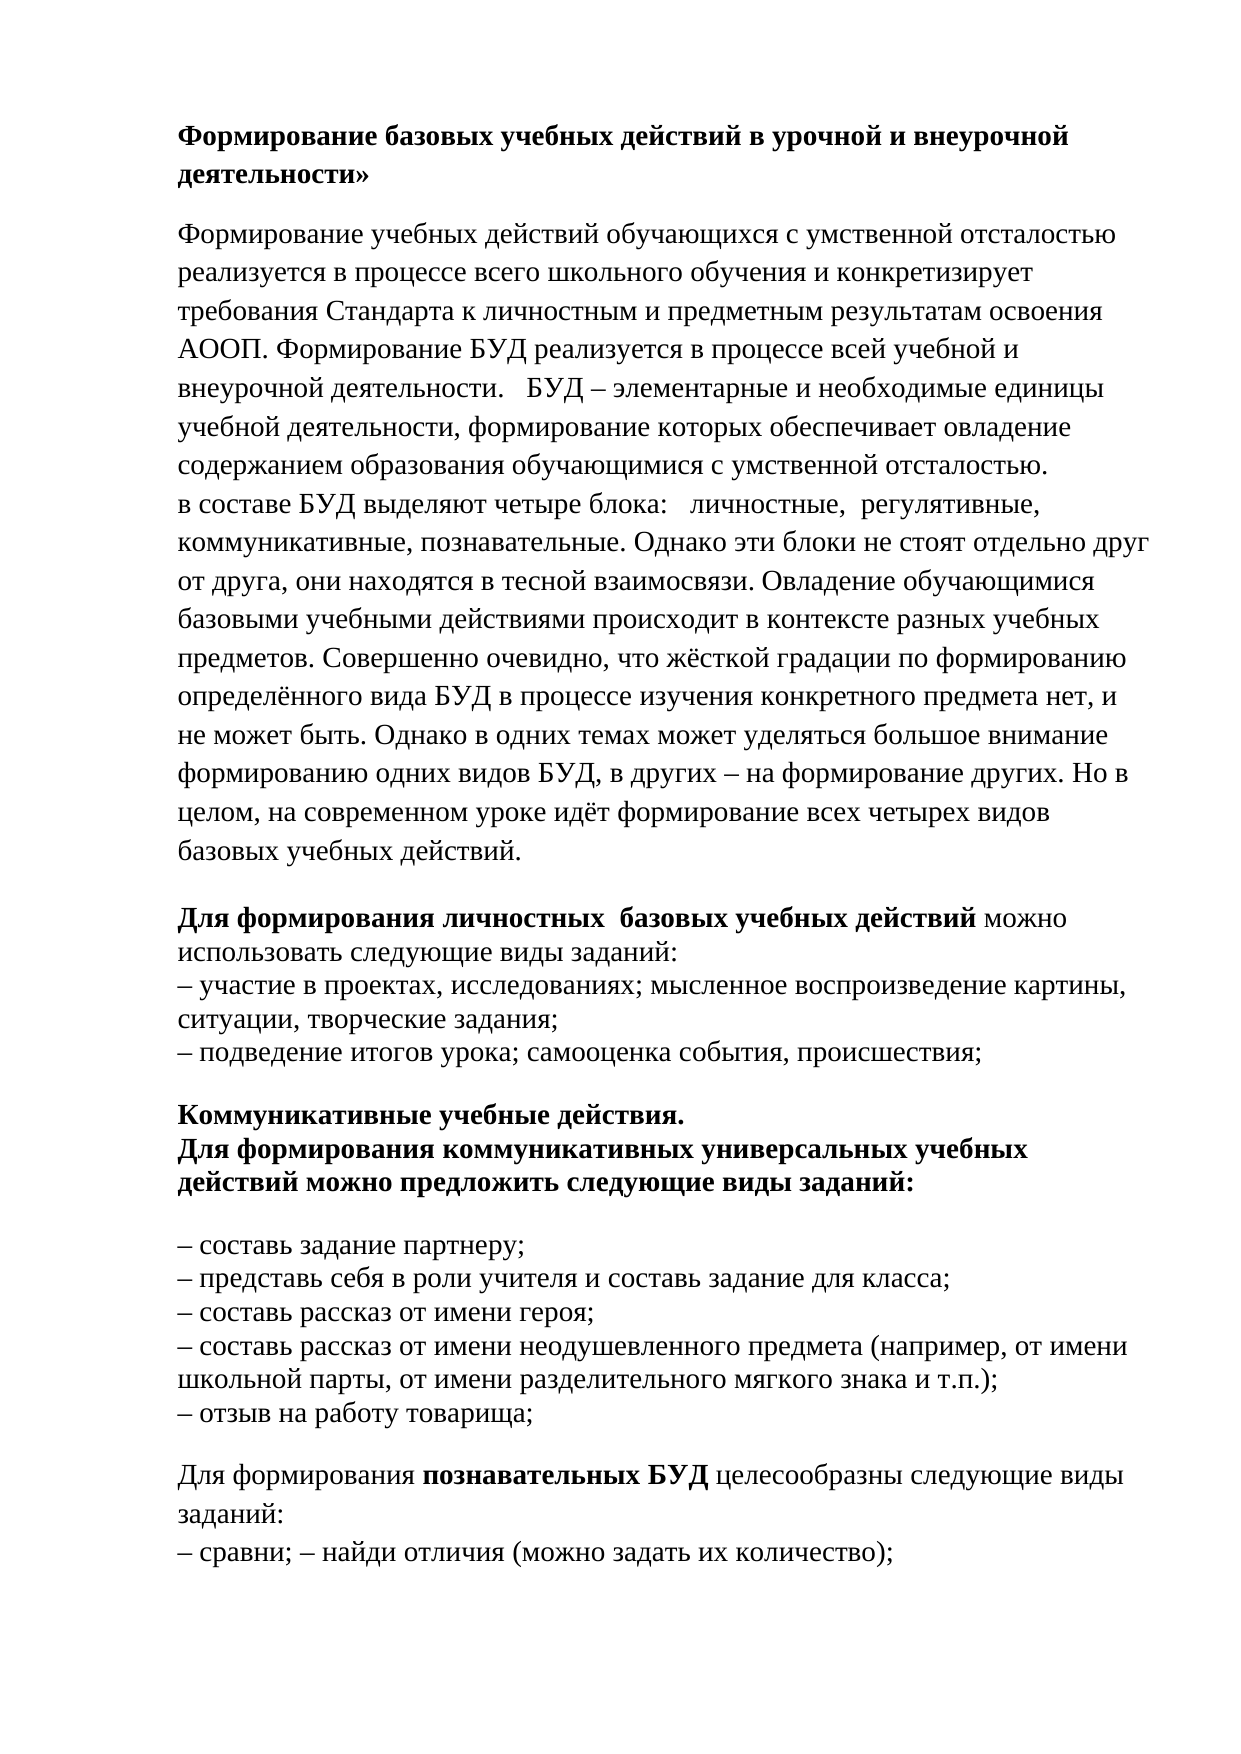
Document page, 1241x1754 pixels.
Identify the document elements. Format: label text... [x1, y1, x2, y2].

text – составь задание партнеру; – представь себя в роли учителя и составь задание для класса; – составь рассказ от имени героя; – составь рассказ от имени неодушевленного предмета (например, от имени школьной парты, от имени разделительного мягкого знака и т.п.); – отзыв на работу товарища; [177, 1227, 1152, 1428]
text Коммуникативные учебные действия. [177, 1097, 1152, 1131]
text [177, 1457, 1152, 1568]
text Формирование базовых учебных действий в урочной и внеурочной деятельности» [177, 118, 1152, 190]
text Для формирования коммуникативных универсальных учебных действий можно предложить следующие виды заданий: [177, 1131, 1152, 1198]
text Для формирования личностных базовых учебных действий можно использовать следующие виды заданий: – участие в проектах, исследованиях; мысленное воспроизведение картины, ситуации, творческие задания; – подведение итогов урока; самооценка события, происшествия; [177, 900, 1152, 1068]
text Формирование учебных действий обучающихся с умственной отсталостью реализуется в процессе всего школьного обучения и конкретизирует требования Стандарта к личностным и предметным результатам освоения АООП. Формирование БУД реализуется в процессе всей учебной и внеурочной деятельности. БУД – элементарные и необходимые единицы учебной деятельности, формирование которых обеспечивает овладение содержанием образования обучающимися с умственной отсталостью. в составе БУД выделяют четыре блока: личностные, регулятивные, коммуникативные, познавательные. Однако эти блоки не стоят отдельно друг от друга, они находятся в тесной взаимосвязи. Овладение обучающимися базовыми учебными действиями происходит в контексте разных учебных предметов. Совершенно очевидно, что жёсткой градации по формированию определённого вида БУД в процессе изучения конкретного предмета нет, и не может быть. Однако в одних темах может уделяться большое внимание формированию одних видов БУД, в других – на формирование других. Но в целом, на современном уроке идёт формирование всех четырех видов базовых учебных действий. [177, 216, 1152, 866]
